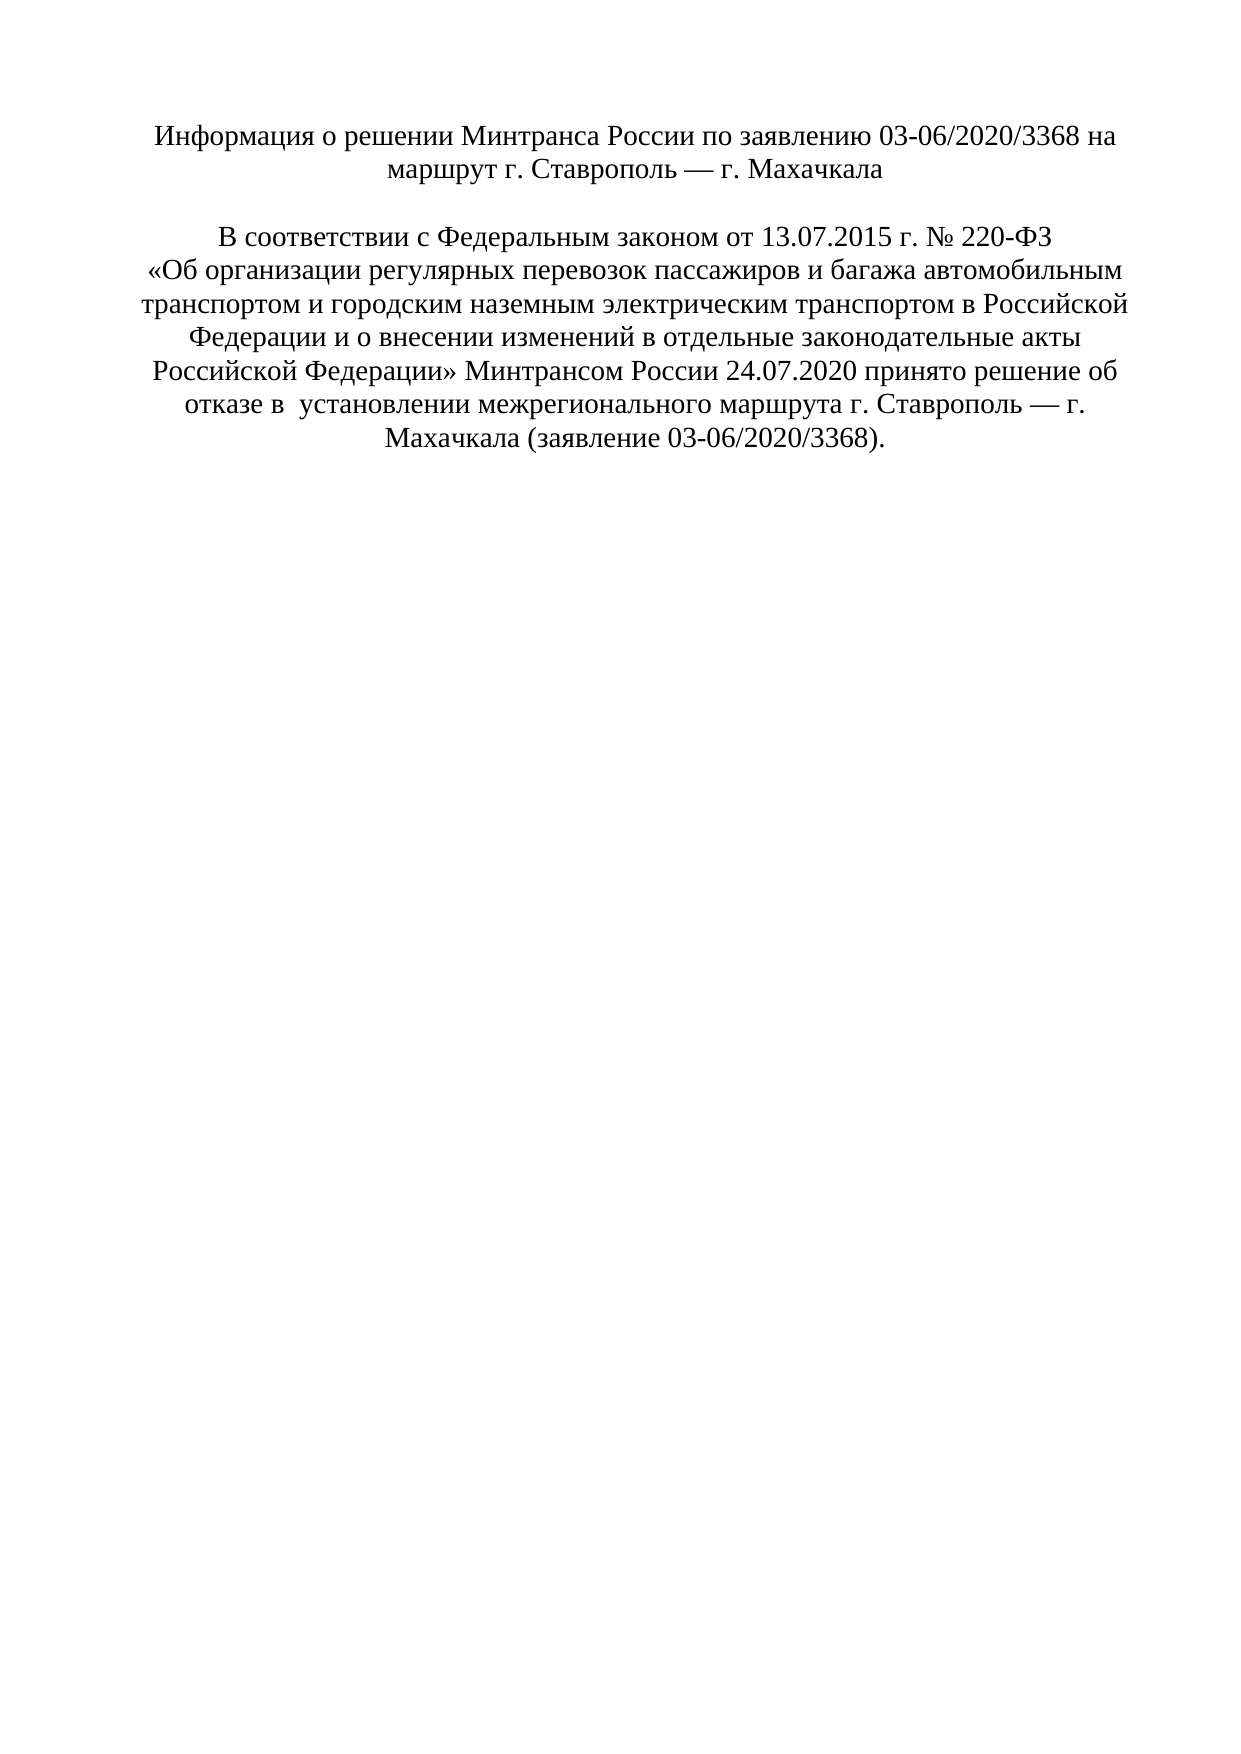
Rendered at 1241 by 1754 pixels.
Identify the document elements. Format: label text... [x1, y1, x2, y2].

text Информация о решении Минтранса России по заявлению 03-06/2020/3368 на маршрут г. Ставрополь — г. Махачкала [118, 118, 1152, 185]
text В соответствии с Федеральным законом от 13.07.2015 г. № 220-ФЗ «Об организации регулярных перевозок пассажиров и багажа автомобильным транспортом и городским наземным электрическим транспортом в Российской Федерации и о внесении изменений в отдельные законодательные акты Российской Федерации» Минтрансом России 24.07.2020 принято решение об отказе в установлении межрегионального маршрута г. Ставрополь — г. Махачкала (заявление 03-06/2020/3368). [118, 219, 1152, 453]
